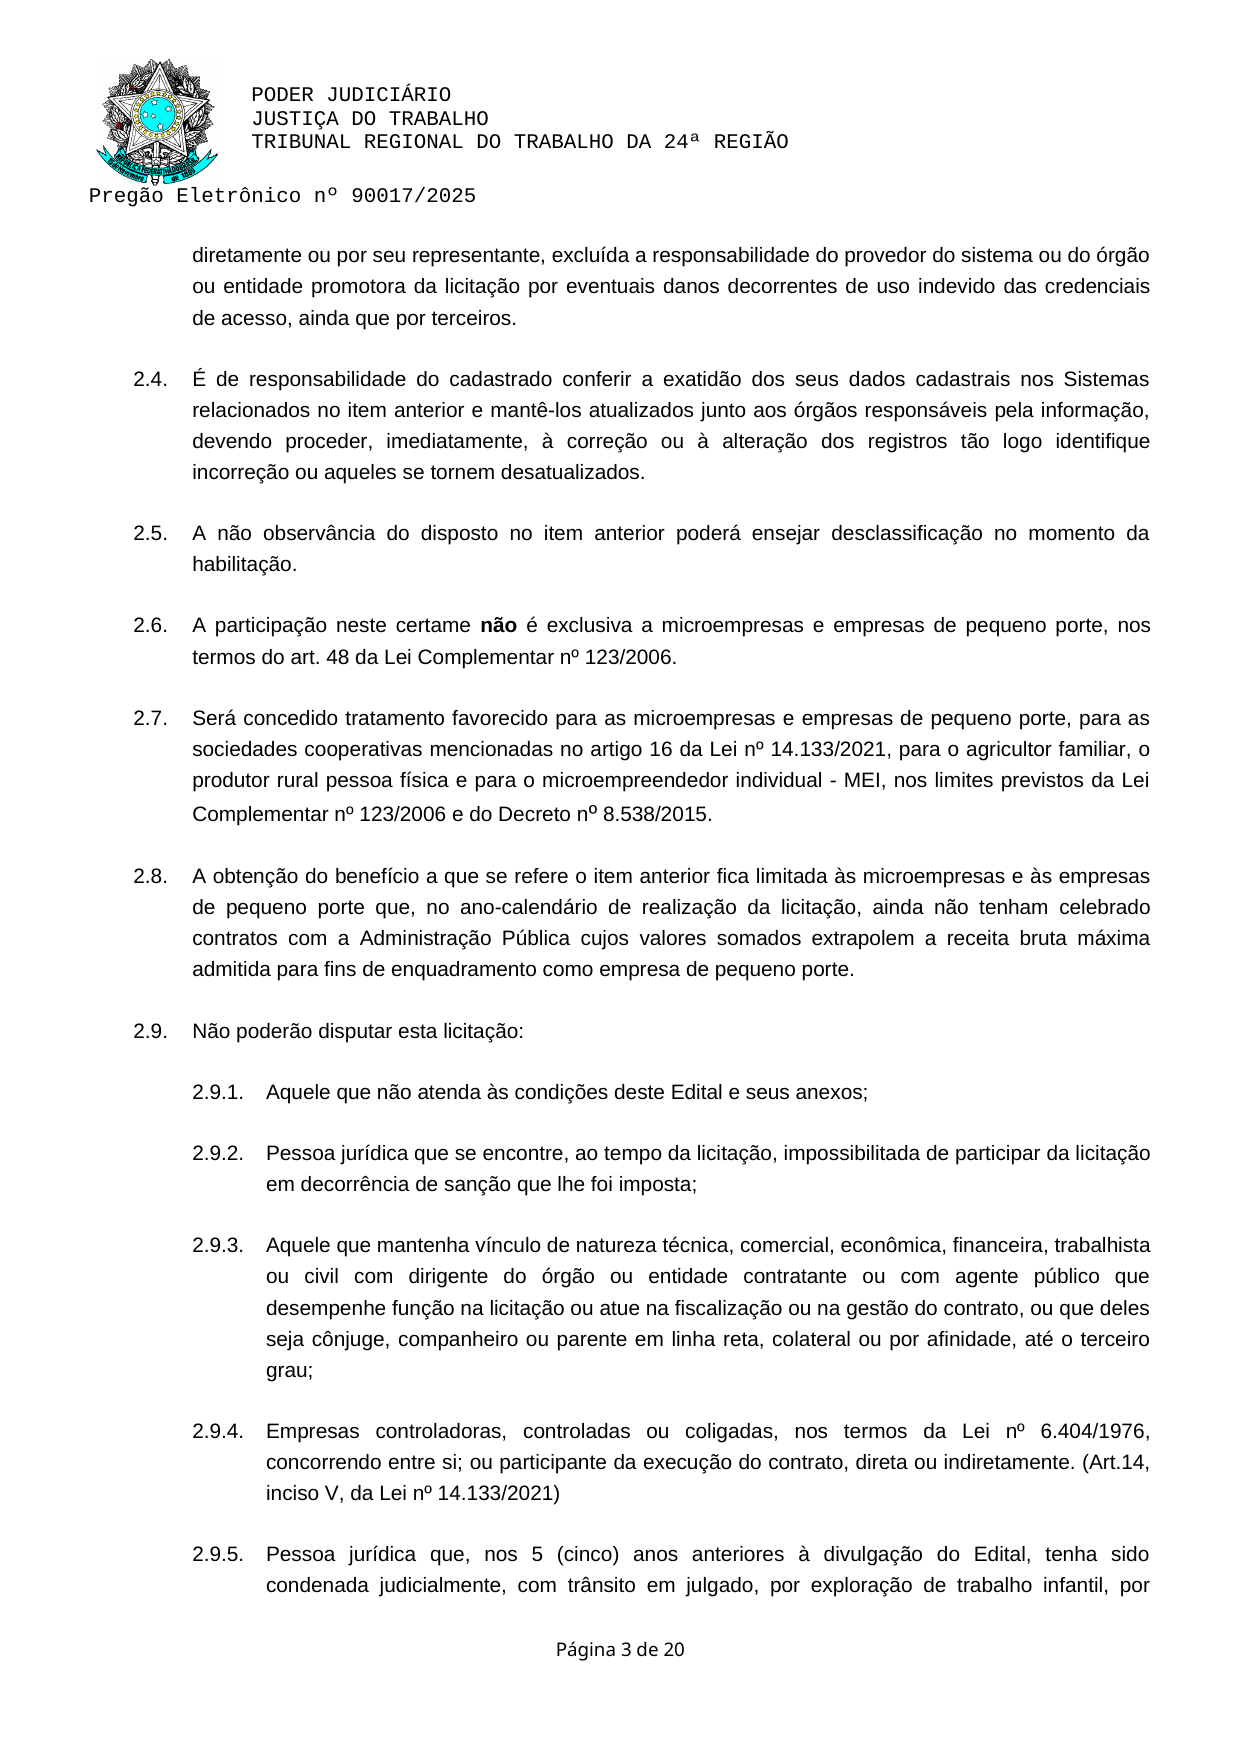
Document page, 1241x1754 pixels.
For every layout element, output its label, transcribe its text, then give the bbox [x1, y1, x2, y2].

list Empresas controladoras, controladas ou coligadas, nos termos da Lei nº 6.404/1976, concorrendo entre si; ou participante da execução do contrato, direta ou indiretamente. (Art.14, inciso V, da Lei nº 14.133/2021) [192, 1419, 1152, 1505]
text É de responsabilidade do cadastrado conferir a exatidão dos seus dados cadastrais nos Sistemas relacionados no item anterior e mantê-los atualizados junto aos órgãos responsáveis pela informação, devendo proceder, imediatamente, à correção ou à alteração dos registros tão logo identifique incorreção ou aqueles se tornem desatualizados. [133, 366, 1152, 484]
list Aquele que mantenha vínculo de natureza técnica, comercial, econômica, financeira, trabalhista ou civil com dirigente do órgão ou entidade contratante ou com agente público que desempenhe função na licitação ou atue na fiscalização ou na gestão do contrato, ou que deles seja cônjuge, companheiro ou parente em linha reta, colateral ou por afinidade, até o terceiro grau; [192, 1233, 1152, 1382]
list Aquele que não atenda às condições deste Edital e seus anexos; [192, 1079, 1152, 1103]
text A participação neste certame não é exclusiva a microempresas e empresas de pequeno porte, nos termos do art. 48 da Lei Complementar nº 123/2006. [133, 613, 1152, 668]
text A não observância do disposto no item anterior poderá ensejar desclassificação no momento da habilitação. [133, 521, 1152, 576]
text A obtenção do benefício a que se refere o item anterior fica limitada às microempresas e às empresas de pequeno porte que, no ano-calendário de realização da licitação, ainda não tenham celebrado contratos com a Administração Pública cujos valores somados extrapolem a receita bruta máxima admitida para fins de enquadramento como empresa de pequeno porte. [133, 864, 1152, 981]
list Pessoa jurídica que se encontre, ao tempo da licitação, impossibilitada de participar da licitação em decorrência de sanção que lhe foi imposta; [192, 1141, 1152, 1196]
text Não poderão disputar esta licitação: [133, 1018, 1152, 1042]
text Será concedido tratamento favorecido para as microempresas e empresas de pequeno porte, para as sociedades cooperativas mencionadas no artigo 16 da Lei nº 14.133/2021, para o agricultor familiar, o produtor rural pessoa física e para o microempreendedor individual - MEI, nos limites previstos da Lei Complementar nº 123/2006 e do Decreto nº 8.538/2015. [133, 706, 1152, 826]
picture [96, 59, 220, 186]
